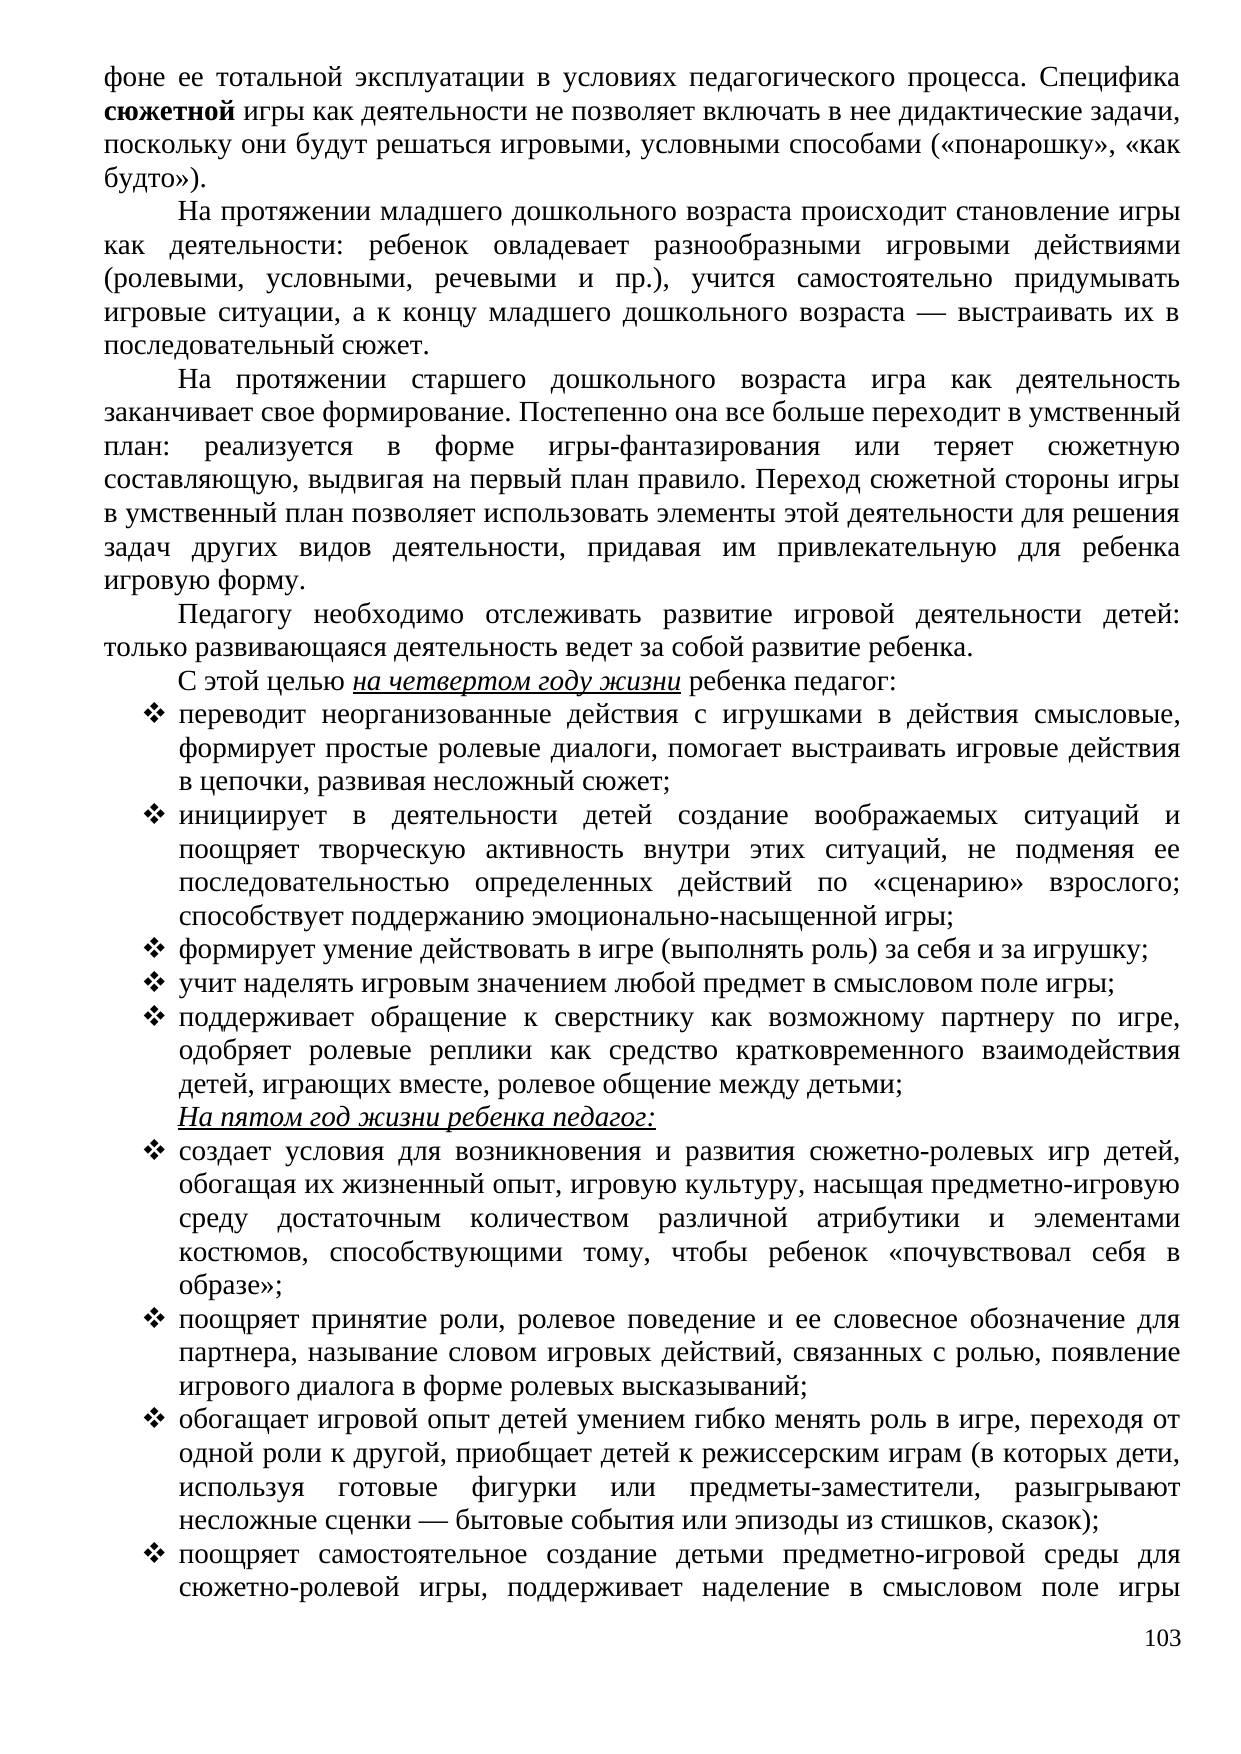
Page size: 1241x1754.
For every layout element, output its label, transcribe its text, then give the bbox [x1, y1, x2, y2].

text На протяжении старшего дошкольного возраста игра как деятельность заканчивает свое формирование. Постепенно она все больше переходит в умственный план: реализуется в форме игры-фантазирования или теряет сюжетную составляющую, выдвигая на первый план правило. Переход сюжетной стороны игры в умственный план позволяет использовать элементы этой деятельности для решения задач других видов деятельности, придавая им привлекательную для ребенка игровую форму. [103, 361, 1181, 596]
list формирует умение действовать в игре (выполнять роль) за себя и за игрушку; [141, 931, 1181, 965]
text С этой целью на четвертом году жизни ребенка педагог: [103, 663, 1181, 696]
list переводит неорганизованные действия с игрушками в действия смысловые, формирует простые ролевые диалоги, помогает выстраивать игровые действия в цепочки, развивая несложный сюжет; [141, 696, 1181, 797]
text На пятом год жизни ребенка педагог: [103, 1099, 1181, 1133]
list поддерживает обращение к сверстнику как возможному партнеру по игре, одобряет ролевые реплики как средство кратковременного взаимодействия детей, играющих вместе, ролевое общение между детьми; [141, 999, 1181, 1099]
list обогащает игровой опыт детей умением гибко менять роль в игре, переходя от одной роли к другой, приобщает детей к режиссерским играм (в которых дети, используя готовые фигурки или предметы-заместители, разыгрывают несложные сценки — бытовые события или эпизоды из стишков, сказок); [141, 1401, 1181, 1536]
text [103, 59, 1181, 193]
list учит наделять игровым значением любой предмет в смысловом поле игры; [141, 965, 1181, 999]
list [141, 1536, 1181, 1603]
text На протяжении младшего дошкольного возраста происходит становление игры как деятельности: ребенок овладевает разнообразными игровыми действиями (ролевыми, условными, речевыми и пр.), учится самостоятельно придумывать игровые ситуации, а к концу младшего дошкольного возраста — выстраивать их в последовательный сюжет. [103, 193, 1181, 361]
list создает условия для возникновения и развития сюжетно-ролевых игр детей, обогащая их жизненный опыт, игровую культуру, насыщая предметно-игровую среду достаточным количеством различной атрибутики и элементами костюмов, способствующими тому, чтобы ребенок «почувствовал себя в образе»; [141, 1133, 1181, 1301]
text Педагогу необходимо отслеживать развитие игровой деятельности детей: только развивающаяся деятельность ведет за собой развитие ребенка. [103, 596, 1181, 663]
list поощряет принятие роли, ролевое поведение и ее словесное обозначение для партнера, называние словом игровых действий, связанных с ролью, появление игрового диалога в форме ролевых высказываний; [141, 1301, 1181, 1401]
list инициирует в деятельности детей создание воображаемых ситуаций и поощряет творческую активность внутри этих ситуаций, не подменяя ее последовательностью определенных действий по «сценарию» взрослого; способствует поддержанию эмоционально-насыщенной игры; [141, 797, 1181, 931]
